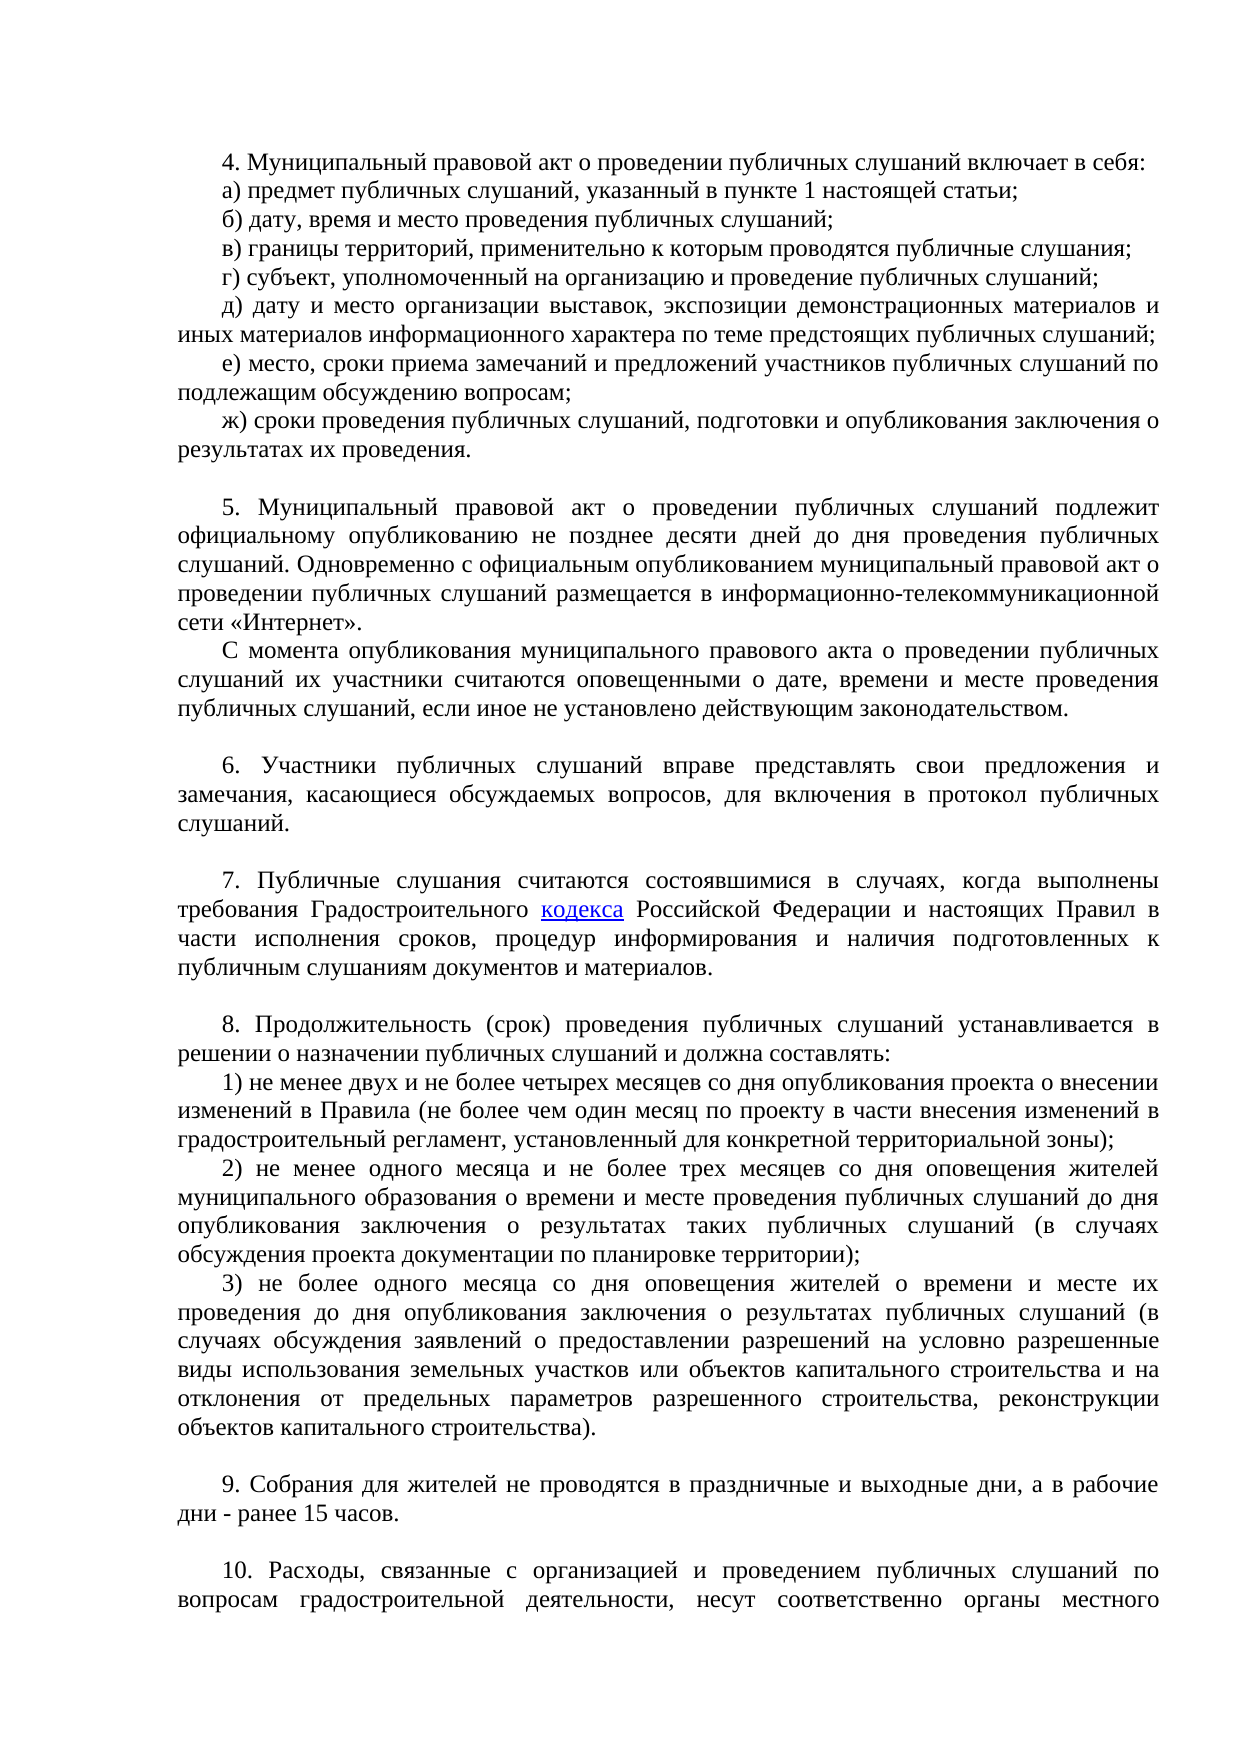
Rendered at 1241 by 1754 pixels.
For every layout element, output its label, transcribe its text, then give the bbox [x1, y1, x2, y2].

text б) дату, время и место проведения публичных слушаний; [177, 204, 1160, 233]
text С момента опубликования муниципального правового акта о проведении публичных слушаний их участники считаются оповещенными о дате, времени и месте проведения публичных слушаний, если иное не установлено действующим законодательством. [177, 636, 1160, 722]
text д) дату и место организации выставок, экспозиции демонстрационных материалов и иных материалов информационного характера по теме предстоящих публичных слушаний; [177, 291, 1160, 348]
text 1) не менее двух и не более четырех месяцев со дня опубликования проекта о внесении изменений в Правила (не более чем один месяц по проекту в части внесения изменений в градостроительный регламент, установленный для конкретной территориальной зоны); [177, 1067, 1160, 1153]
text 3) не более одного месяца со дня оповещения жителей о времени и месте их проведения до дня опубликования заключения о результатах публичных слушаний (в случаях обсуждения заявлений о предоставлении разрешений на условно разрешенные виды использования земельных участков или объектов капитального строительства и на отклонения от предельных параметров разрешенного строительства, реконструкции объектов капитального строительства). [177, 1268, 1160, 1441]
text 6. Участники публичных слушаний вправе представлять свои предложения и замечания, касающиеся обсуждаемых вопросов, для включения в протокол публичных слушаний. [177, 751, 1160, 837]
text а) предмет публичных слушаний, указанный в пункте 1 настоящей статьи; [177, 176, 1160, 204]
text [177, 1556, 1160, 1613]
text 9. Собрания для жителей не проводятся в праздничные и выходные дни, а в рабочие дни - ранее 15 часов. [177, 1469, 1160, 1527]
text ж) сроки проведения публичных слушаний, подготовки и опубликования заключения о результатах их проведения. [177, 406, 1160, 463]
text г) субъект, уполномоченный на организацию и проведение публичных слушаний; [177, 262, 1160, 291]
text 8. Продолжительность (срок) проведения публичных слушаний устанавливается в решении о назначении публичных слушаний и должна составлять: [177, 1009, 1160, 1067]
text в) границы территорий, применительно к которым проводятся публичные слушания; [177, 233, 1160, 262]
text 5. Муниципальный правовой акт о проведении публичных слушаний подлежит официальному опубликованию не позднее десяти дней до дня проведения публичных слушаний. Одновременно с официальным опубликованием муниципальный правовой акт о проведении публичных слушаний размещается в информационно-телекоммуникационной сети «Интернет». [177, 492, 1160, 636]
text 2) не менее одного месяца и не более трех месяцев со дня оповещения жителей муниципального образования о времени и месте проведения публичных слушаний до дня опубликования заключения о результатах таких публичных слушаний (в случаях обсуждения проекта документации по планировке территории); [177, 1153, 1160, 1268]
text 7. Публичные слушания считаются состоявшимися в случаях, когда выполнены требования Градостроительного кодекса Российской Федерации и настоящих Правил в части исполнения сроков, процедур информирования и наличия подготовленных к публичным слушаниям документов и материалов. [177, 866, 1160, 981]
text 4. Муниципальный правовой акт о проведении публичных слушаний включает в себя: [177, 147, 1160, 176]
text е) место, сроки приема замечаний и предложений участников публичных слушаний по подлежащим обсуждению вопросам; [177, 348, 1160, 406]
